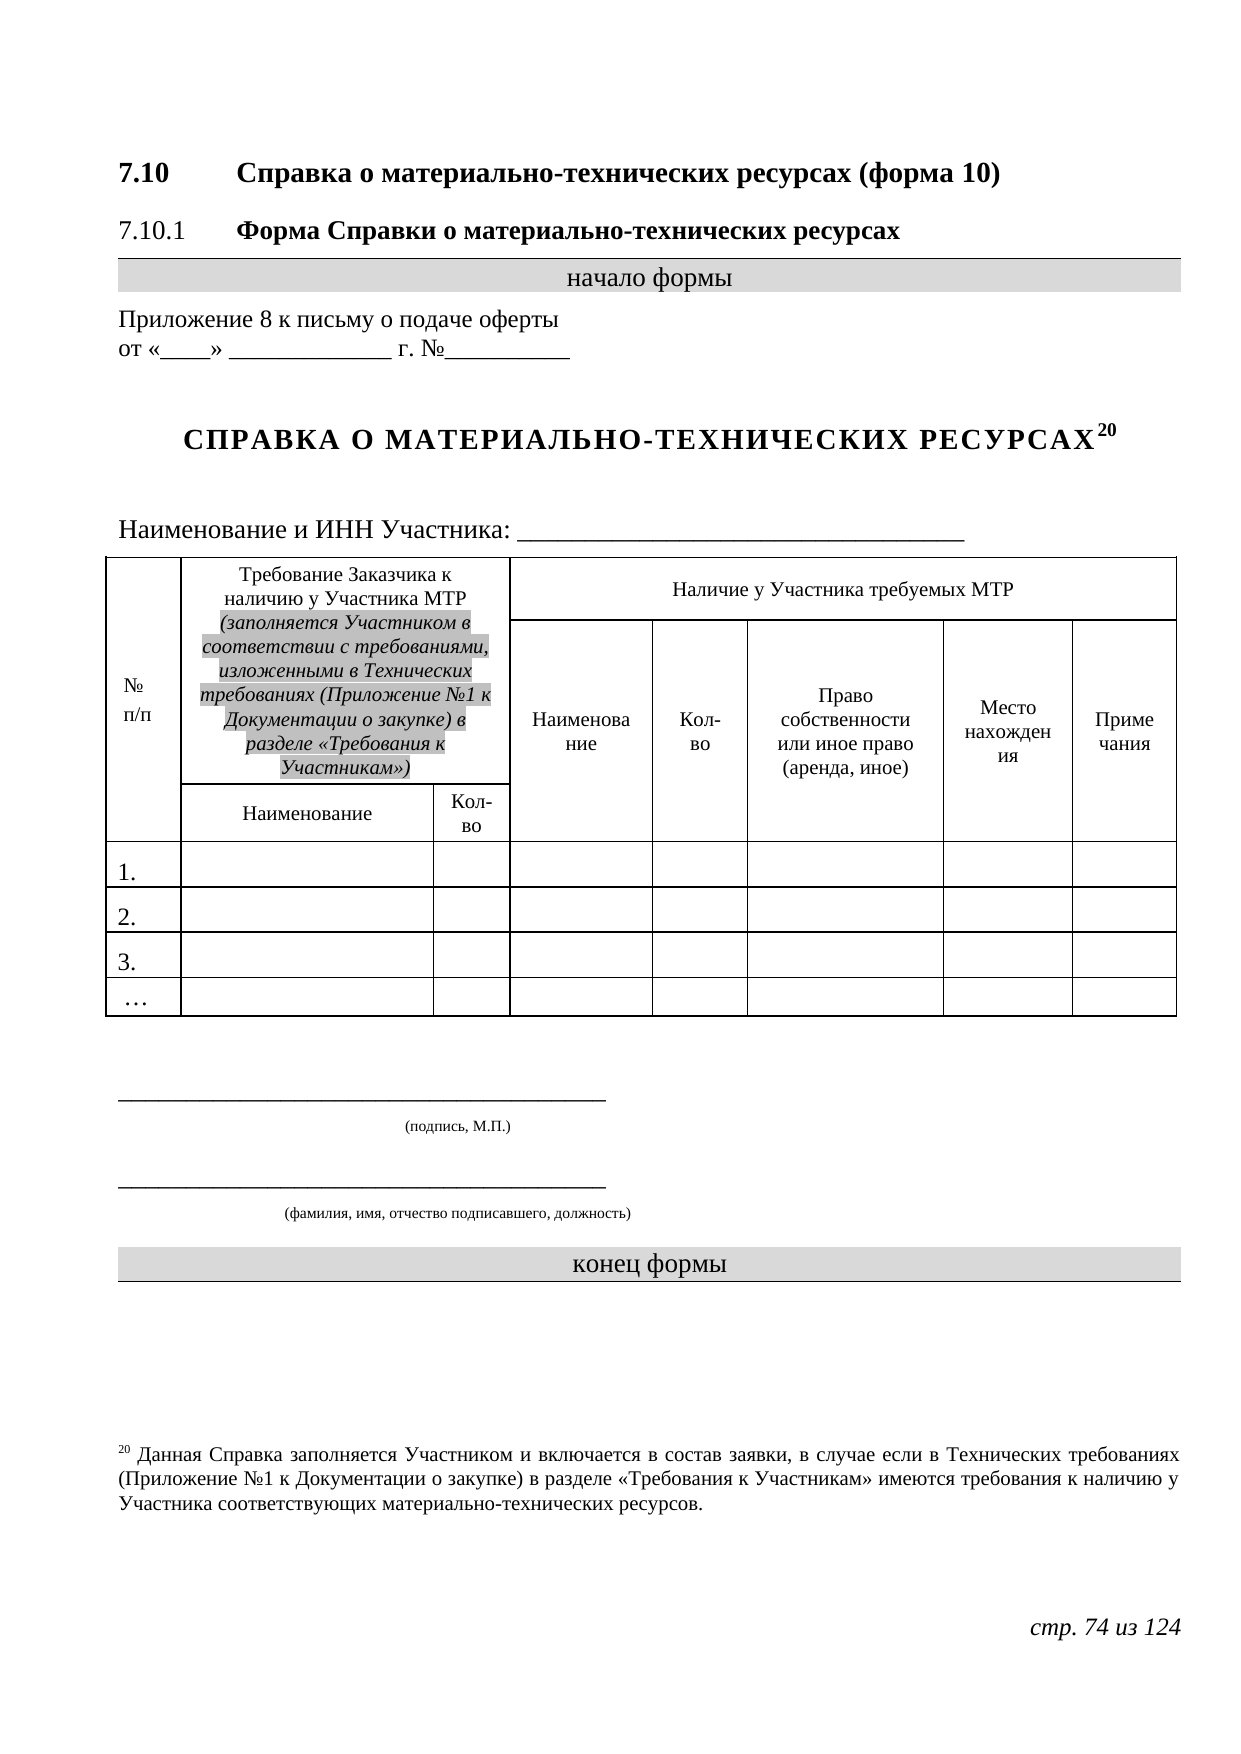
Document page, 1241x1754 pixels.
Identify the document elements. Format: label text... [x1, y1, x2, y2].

table_cell Наименование [511, 621, 652, 841]
table_cell [748, 978, 943, 1015]
table_cell [107, 933, 180, 976]
table_cell [1073, 933, 1176, 976]
table_cell [653, 978, 747, 1015]
table_header № п/п [107, 558, 180, 841]
subtitle Справка о материально-технических ресурсах (форма 10) [118, 156, 1181, 189]
table_cell [748, 842, 943, 886]
table_cell [944, 933, 1072, 976]
table_cell [434, 933, 509, 976]
table_cell Примечания [1073, 621, 1176, 841]
table_cell Право собственности или иное право (аренда, иное) [748, 621, 943, 841]
table_header Требование Заказчика к наличию у Участника МТР (заполняется Участником в соответствии с требованиями, изложенными в Технических требованиях (Приложение №1 к Документации о закупке) в разделе «Требования к Участникам») [182, 558, 509, 783]
table_cell [511, 842, 652, 886]
table_cell [944, 888, 1072, 931]
text Наименование и ИНН Участника: _________________________________ [118, 513, 1181, 544]
text (фамилия, имя, отчество подписавшего, должность) [118, 1204, 797, 1235]
table_cell [434, 888, 509, 931]
text ____________________________________ [118, 1073, 1181, 1104]
text конец формы [118, 1247, 1181, 1281]
text Форма Справки о материально-технических ресурсах [118, 214, 1181, 245]
table_cell [944, 842, 1072, 886]
table_cell [653, 933, 747, 976]
table_cell [748, 933, 943, 976]
table_cell [182, 842, 433, 886]
table_cell [1073, 978, 1176, 1015]
table_cell [653, 888, 747, 931]
table_cell [434, 842, 509, 886]
table_cell Кол-во [653, 621, 747, 841]
table_cell [511, 933, 652, 976]
table_cell … [107, 978, 180, 1015]
table_cell [107, 842, 180, 886]
table_cell Наименование [182, 785, 433, 841]
table_cell [182, 888, 433, 931]
table_cell [182, 933, 433, 976]
table_cell Место нахождения [944, 621, 1072, 841]
table_cell [434, 978, 509, 1015]
text Приложение 8 к письму о подаче оферты от «____» _____________ г. №__________ [118, 304, 1181, 362]
table_header Наличие у Участника требуемых МТР [511, 558, 1176, 619]
table_cell [653, 842, 747, 886]
table_cell [511, 888, 652, 931]
text (подпись, М.П.) [118, 1116, 797, 1148]
text начало формы [118, 259, 1181, 292]
table_cell [1073, 888, 1176, 931]
table_cell [511, 978, 652, 1015]
table_cell [182, 978, 433, 1015]
table_cell [748, 888, 943, 931]
table_cell [1073, 842, 1176, 886]
table_cell Кол-во [434, 785, 509, 841]
table_cell [944, 978, 1072, 1015]
text ____________________________________ [118, 1160, 1181, 1191]
table_cell [107, 888, 180, 931]
text Справка о материально-технических ресурсах [118, 418, 1181, 457]
